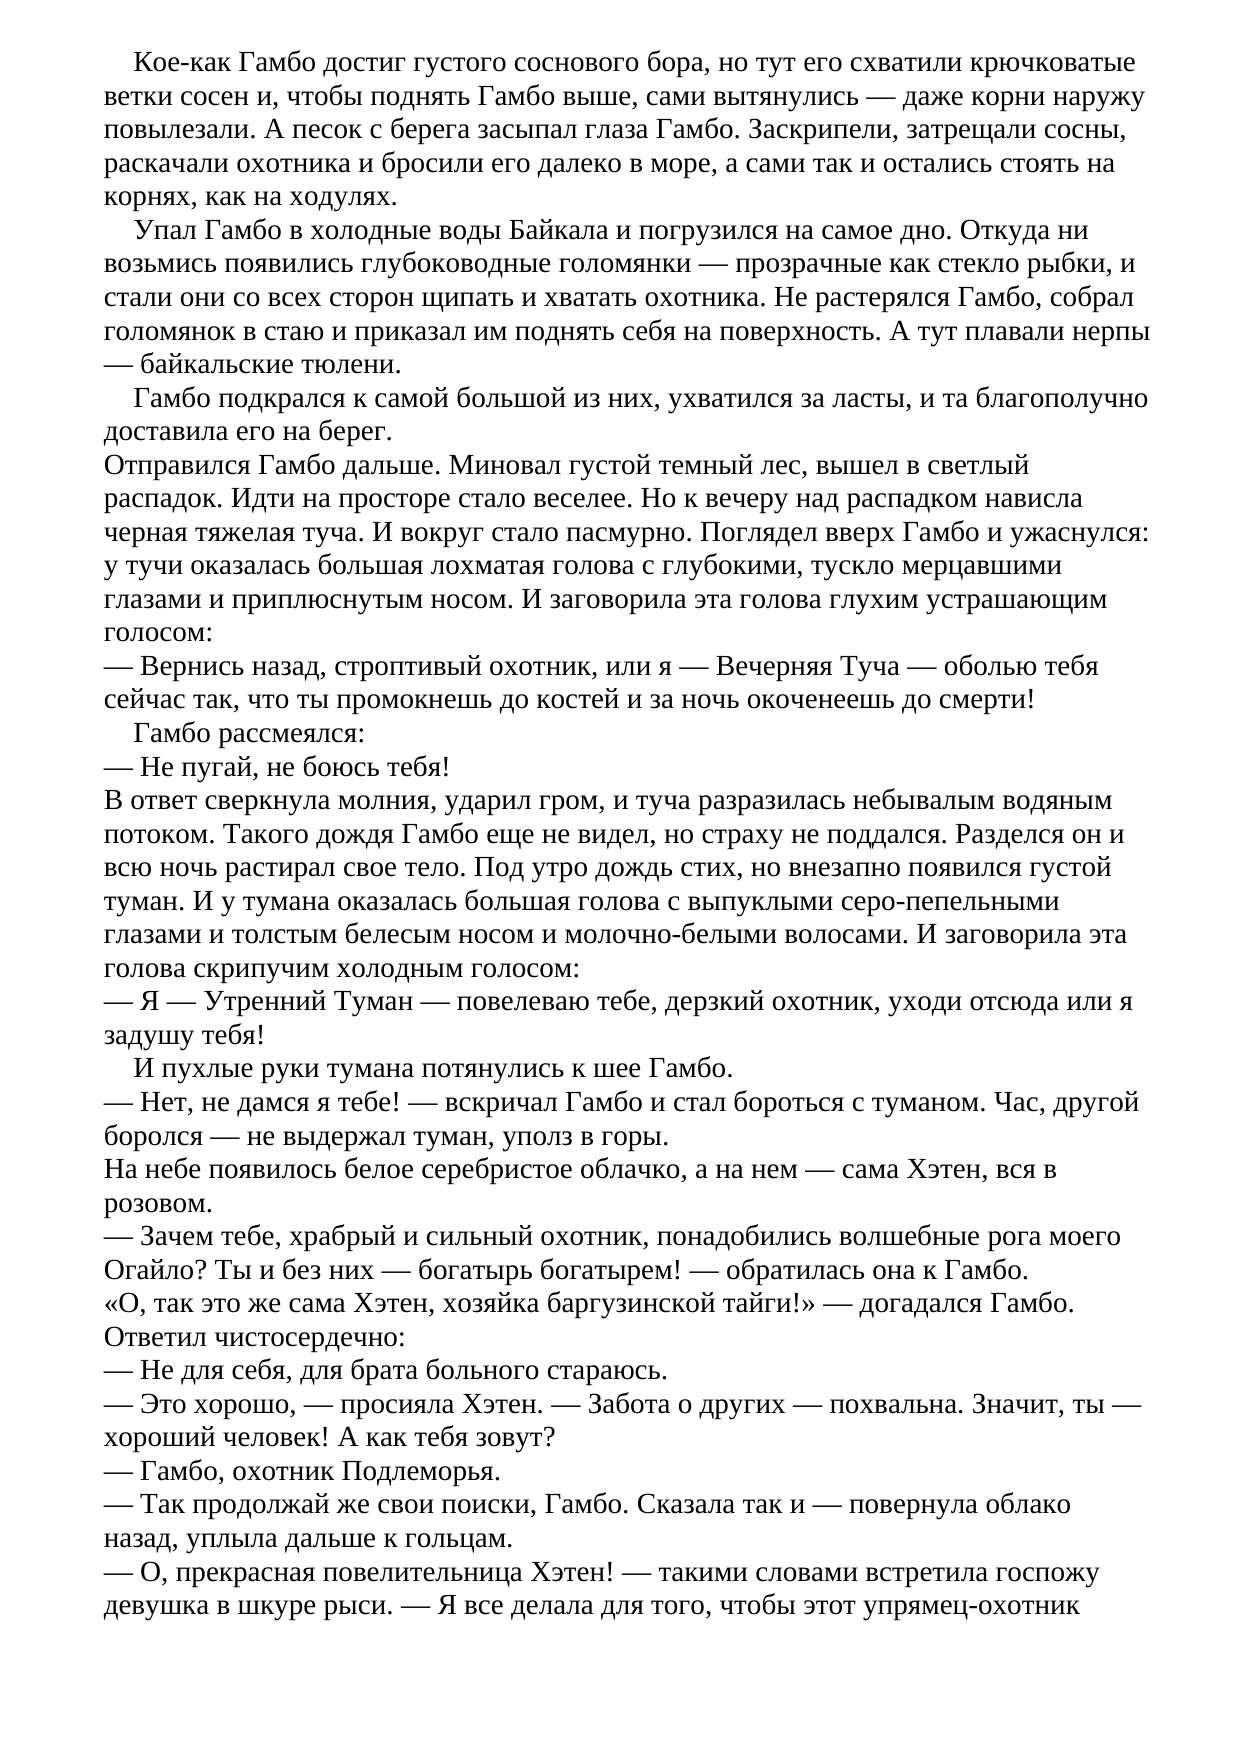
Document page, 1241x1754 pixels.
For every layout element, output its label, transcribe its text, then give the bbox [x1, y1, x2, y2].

text Гамбо подкрался к самой большой из них, ухватился за ласты, и та благополучно доставила его на берег. Отправился Гамбо дальше. Миновал густой темный лес, вышел в светлый распадок. Идти на просторе стало веселее. Но к вечеру над распадком нависла черная тяжелая туча. И вокруг стало пасмурно. Поглядел вверх Гамбо и ужаснулся: у тучи оказалась большая лохматая голова с глубокими, тускло мерцавшими глазами и приплюснутым носом. И заговорила эта голова глухим устрашающим голосом: — Вернись назад, строптивый охотник, или я — Вечерняя Туча — оболью тебя сейчас так, что ты промокнешь до костей и за ночь окоченеешь до смерти! [103, 380, 1152, 715]
text Кое-как Гамбо достиг густого соснового бора, но тут его схватили крючковатые ветки сосен и, чтобы поднять Гамбо выше, сами вытянулись — даже корни наружу повылезали. А песок с берега засыпал глаза Гамбо. Заскрипели, затрещали сосны, раскачали охотника и бросили его далеко в море, а сами так и остались стоять на корнях, как на ходулях. [103, 44, 1152, 212]
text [103, 1051, 1152, 1621]
text Упал Гамбо в холодные воды Байкала и погрузился на самое дно. Откуда ни возьмись появились глубоководные голомянки — прозрачные как стекло рыбки, и стали они со всех сторон щипать и хватать охотника. Не растерялся Гамбо, собрал голомянок в стаю и приказал им поднять себя на поверхность. А тут плавали нерпы — байкальские тюлени. [103, 212, 1152, 380]
text Гамбо рассмеялся: — Не пугай, не боюсь тебя! В ответ сверкнула молния, ударил гром, и туча разразилась небывалым водяным потоком. Такого дождя Гамбо еще не видел, но страху не поддался. Разделся он и всю ночь растирал свое тело. Под утро дождь стих, но внезапно появился густой туман. И у тумана оказалась большая голова с выпуклыми серо-пепельными глазами и толстым белесым носом и молочно-белыми волосами. И заговорила эта голова скрипучим холодным голосом: — Я — Утренний Туман — повелеваю тебе, дерзкий охотник, уходи отсюда или я задушу тебя! [103, 715, 1152, 1051]
